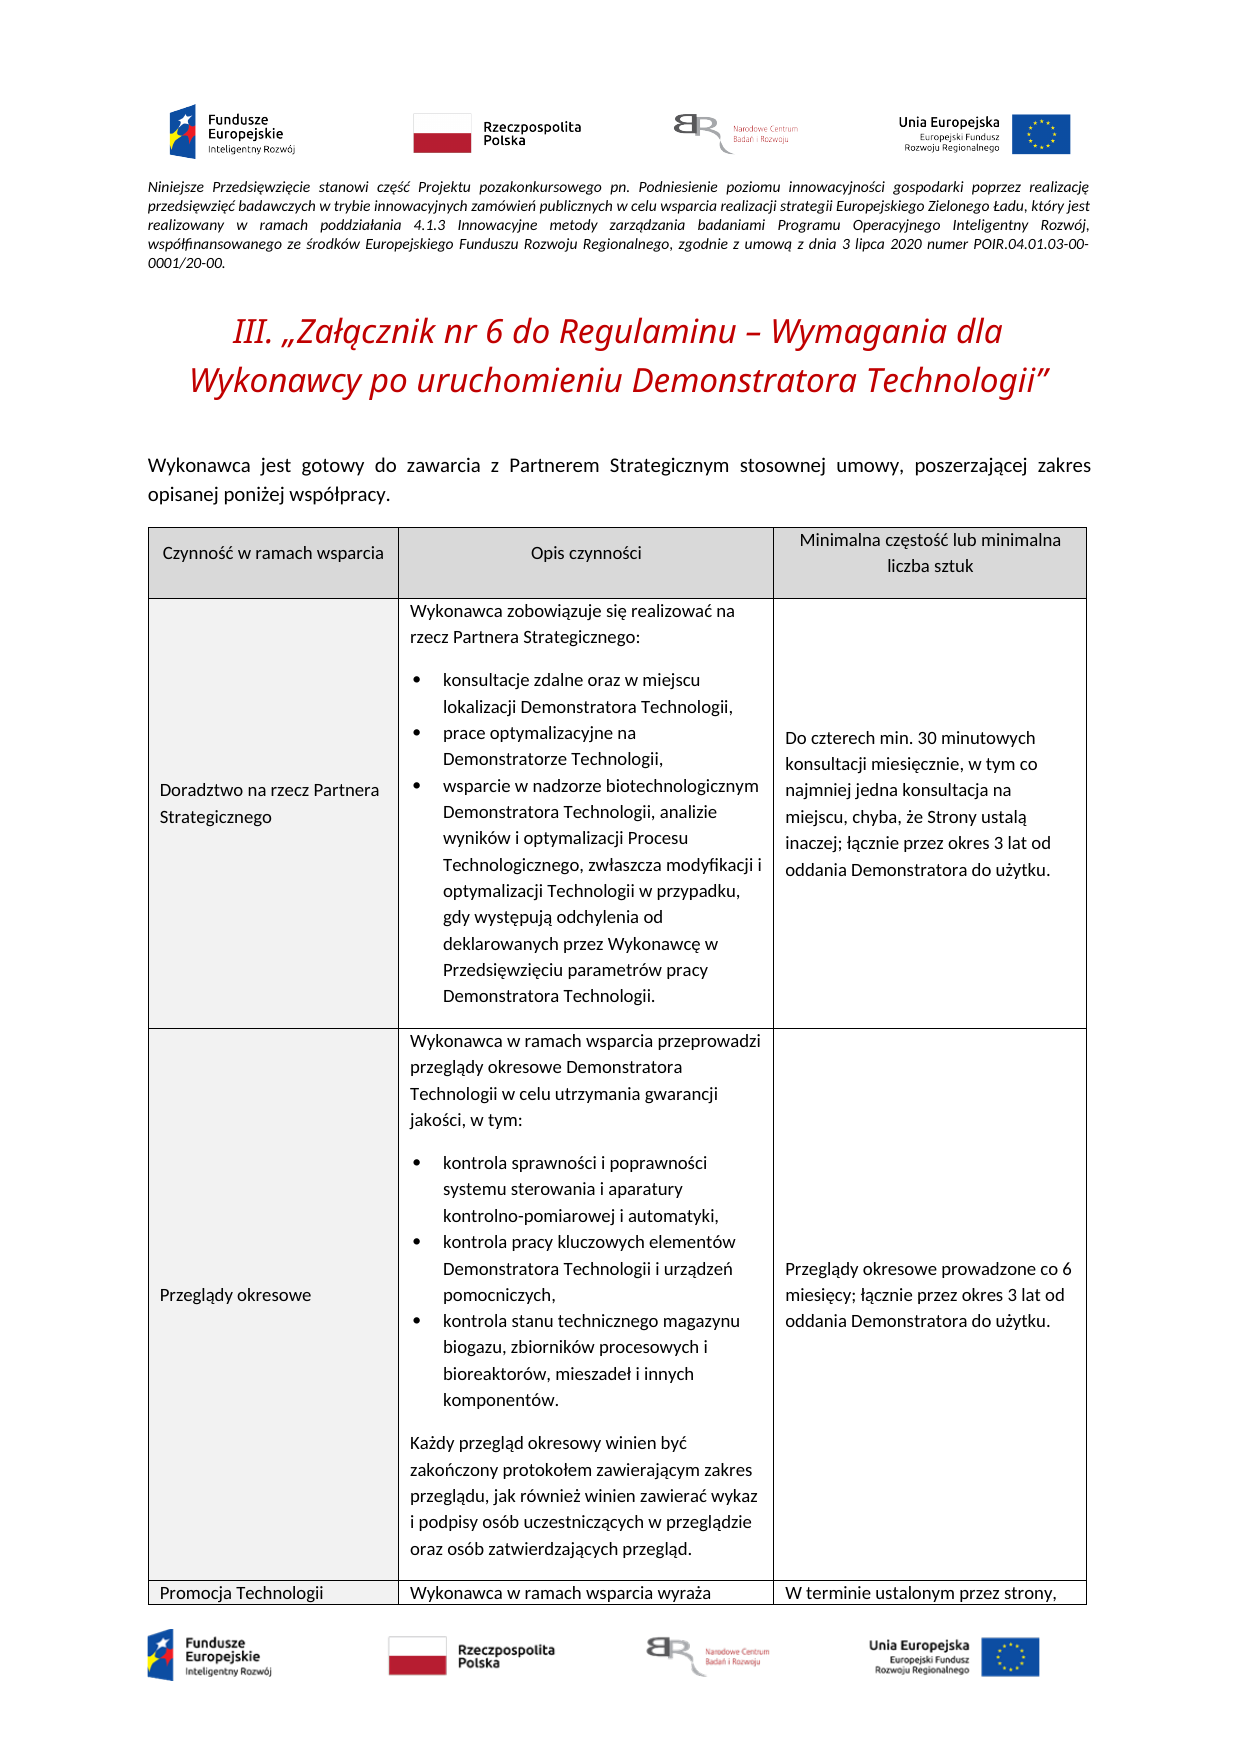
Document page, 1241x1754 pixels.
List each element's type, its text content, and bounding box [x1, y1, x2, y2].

table_header Minimalna częstość lub minimalna liczba sztuk [774, 528, 1086, 598]
picture [169, 104, 1071, 159]
subtitle III. „Załącznik nr 6 do Regulaminu – Wymagania dla Wykonawcy po uruchomieniu Demonstratora Technologii” [148, 307, 1092, 402]
table_cell Wykonawca w ramach wsparcia przeprowadzi przeglądy okresowe Demonstratora Technologii w celu utrzymania gwarancji jakości, w tym: kontrola sprawności i poprawności systemu sterowania i aparatury kontrolno-pomiarowej i automatyki, kontrola pracy kluczowych elementów Demonstratora Technologii i urządzeń pomocniczych, kontrola stanu technicznego magazynu biogazu, zbiorników procesowych i bioreaktorów, mieszadeł i innych komponentów. Każdy przegląd okresowy winien być zakończony protokołem zawierającym zakres przeglądu, jak również winien zawierać wykaz i podpisy osób uczestniczących w przeglądzie oraz osób zatwierdzających przegląd. [399, 1029, 773, 1580]
table_cell Do czterech min. 30 minutowych konsultacji miesięcznie, w tym co najmniej jedna konsultacja na miejscu, chyba, że Strony ustalą inaczej; łącznie przez okres 3 lat od oddania Demonstratora do użytku. [774, 599, 1086, 1028]
table_cell Doradztwo na rzecz Partnera Strategicznego [149, 599, 398, 1028]
table_header Opis czynności [399, 528, 773, 598]
table_cell Przeglądy okresowe prowadzone co 6 miesięcy; łącznie przez okres 3 lat od oddania Demonstratora do użytku. [774, 1029, 1086, 1580]
table_cell Przeglądy okresowe [149, 1029, 398, 1580]
text Wykonawca jest gotowy do zawarcia z Partnerem Strategicznym stosownej umowy, poszerzającej zakres opisanej poniżej współpracy. [148, 452, 1092, 507]
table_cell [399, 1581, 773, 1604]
table_cell Promocja Technologii [149, 1581, 398, 1604]
table_cell Wykonawca zobowiązuje się realizować na rzecz Partnera Strategicznego: konsultacje zdalne oraz w miejscu lokalizacji Demonstratora Technologii, prace optymalizacyjne na Demonstratorze Technologii, wsparcie w nadzorze biotechnologicznym Demonstratora Technologii, analizie wyników i optymalizacji Procesu Technologicznego, zwłaszcza modyfikacji i optymalizacji Technologii w przypadku, gdy występują odchylenia od deklarowanych przez Wykonawcę w Przedsięwzięciu parametrów pracy Demonstratora Technologii. [399, 599, 773, 1028]
picture [147, 1629, 1040, 1681]
table_header Czynność w ramach wsparcia [149, 528, 398, 598]
